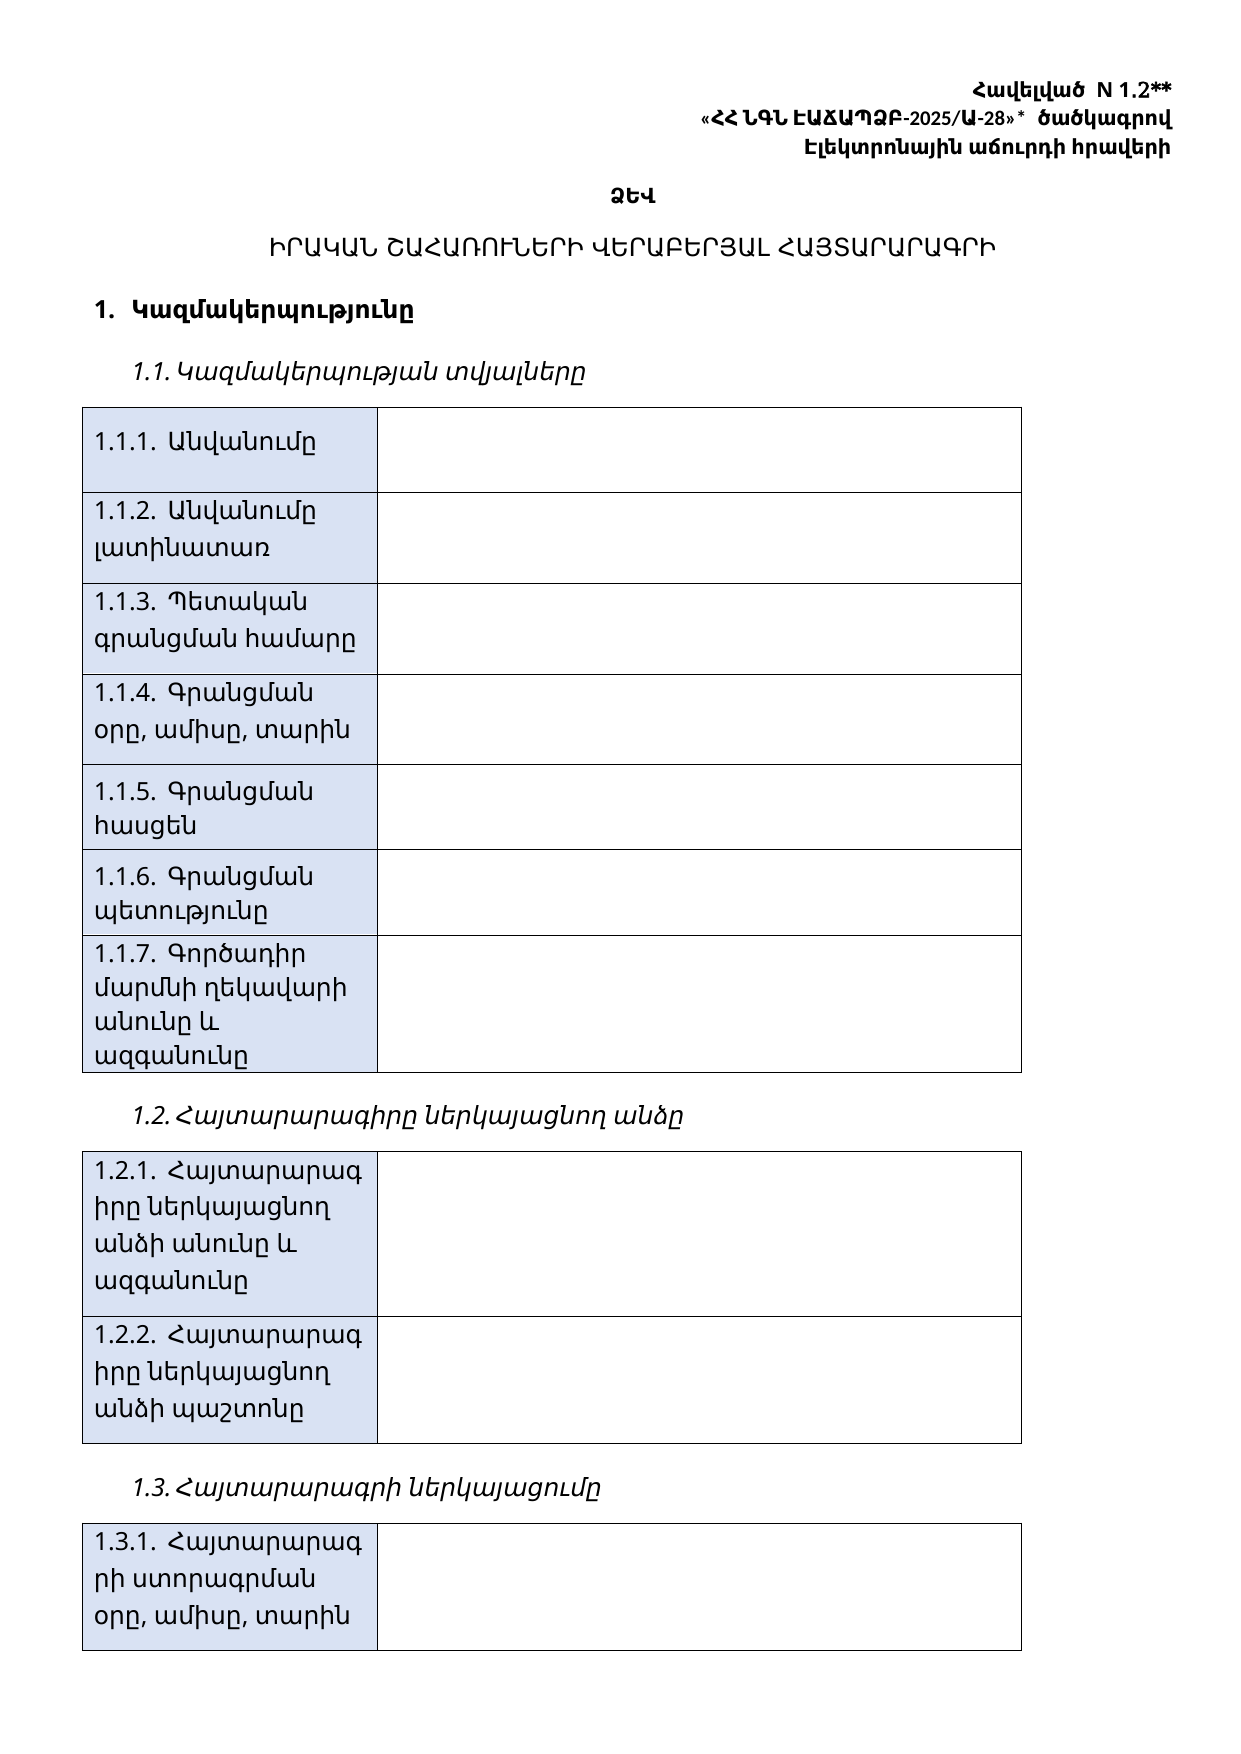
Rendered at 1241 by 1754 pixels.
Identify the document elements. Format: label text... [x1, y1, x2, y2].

list Հայտարարագրի ներկայացումը [131, 1469, 1171, 1503]
table_cell Գործադիր մարմնի ղեկավարի անունը և ազգանունը [83, 936, 377, 1072]
table_cell [378, 850, 1021, 934]
text ՁԵՎ [94, 184, 1171, 209]
table_cell [378, 493, 1021, 583]
table_cell Գրանցման հասցեն [83, 765, 377, 849]
table_header [378, 1152, 1021, 1316]
table_header Հայտարարագիրը ներկայացնող անձի անունը և ազգանունը [83, 1152, 377, 1316]
table_cell [378, 584, 1021, 673]
text Հավելված N 1․2** [94, 75, 1171, 103]
list Կազմակերպությունը [94, 291, 1171, 326]
table_cell Գրանցման պետությունը [83, 850, 377, 934]
table_header [378, 408, 1021, 492]
text Էլեկտրոնային աճուրդի հրավերի [94, 132, 1171, 160]
table_cell Պետական գրանցման համարը [83, 584, 377, 673]
table_cell [378, 1317, 1021, 1443]
table_cell Գրանցման օրը, ամիսը, տարին [83, 675, 377, 764]
text «ՀՀ ՆԳՆ ԷԱՃԱՊՁԲ-2025/Ա-28»* ծածկագրով [94, 103, 1171, 132]
table_header Հայտարարագրի ստորագրման օրը, ամիսը, տարին [83, 1524, 377, 1650]
table_cell [378, 936, 1021, 1072]
list Կազմակերպության տվյալները [131, 353, 1171, 387]
table_header Անվանումը [83, 408, 377, 492]
table_cell Հայտարարագիրը ներկայացնող անձի պաշտոնը [83, 1317, 377, 1443]
table_cell [378, 765, 1021, 849]
table_cell [378, 675, 1021, 764]
list Հայտարարագիրը ներկայացնող անձը [131, 1098, 1171, 1132]
text ԻՐԱԿԱՆ ՇԱՀԱՌՈՒՆԵՐԻ ՎԵՐԱԲԵՐՅԱԼ ՀԱՅՏԱՐԱՐԱԳՐԻ [94, 233, 1171, 262]
table_cell Անվանումը լատինատառ [83, 493, 377, 583]
table_header [378, 1524, 1021, 1650]
